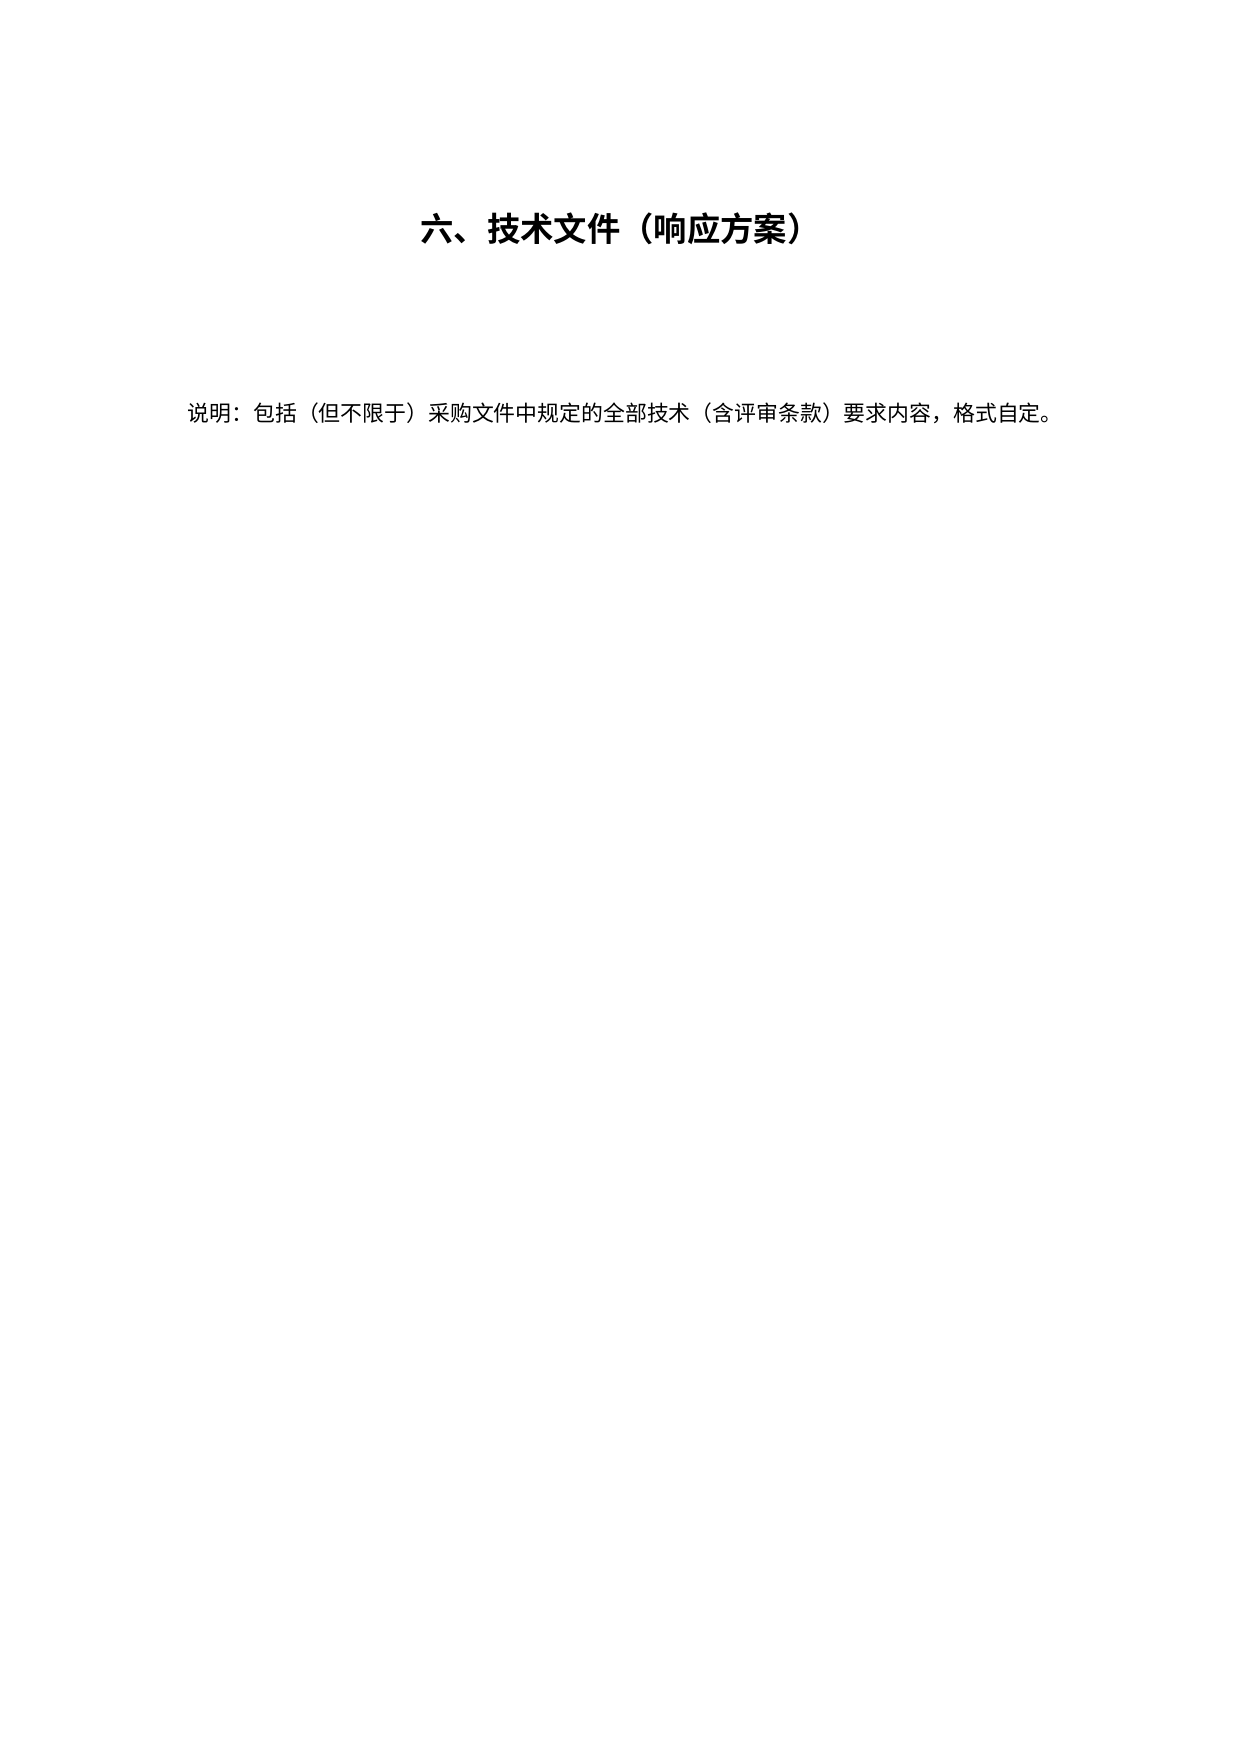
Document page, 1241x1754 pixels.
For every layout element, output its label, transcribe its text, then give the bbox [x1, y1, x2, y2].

text 六、技术文件（响应方案） [187, 194, 1053, 259]
text 说明：包括（但不限于）采购文件中规定的全部技术（含评审条款）要求内容，格式自定。 [187, 396, 1053, 428]
